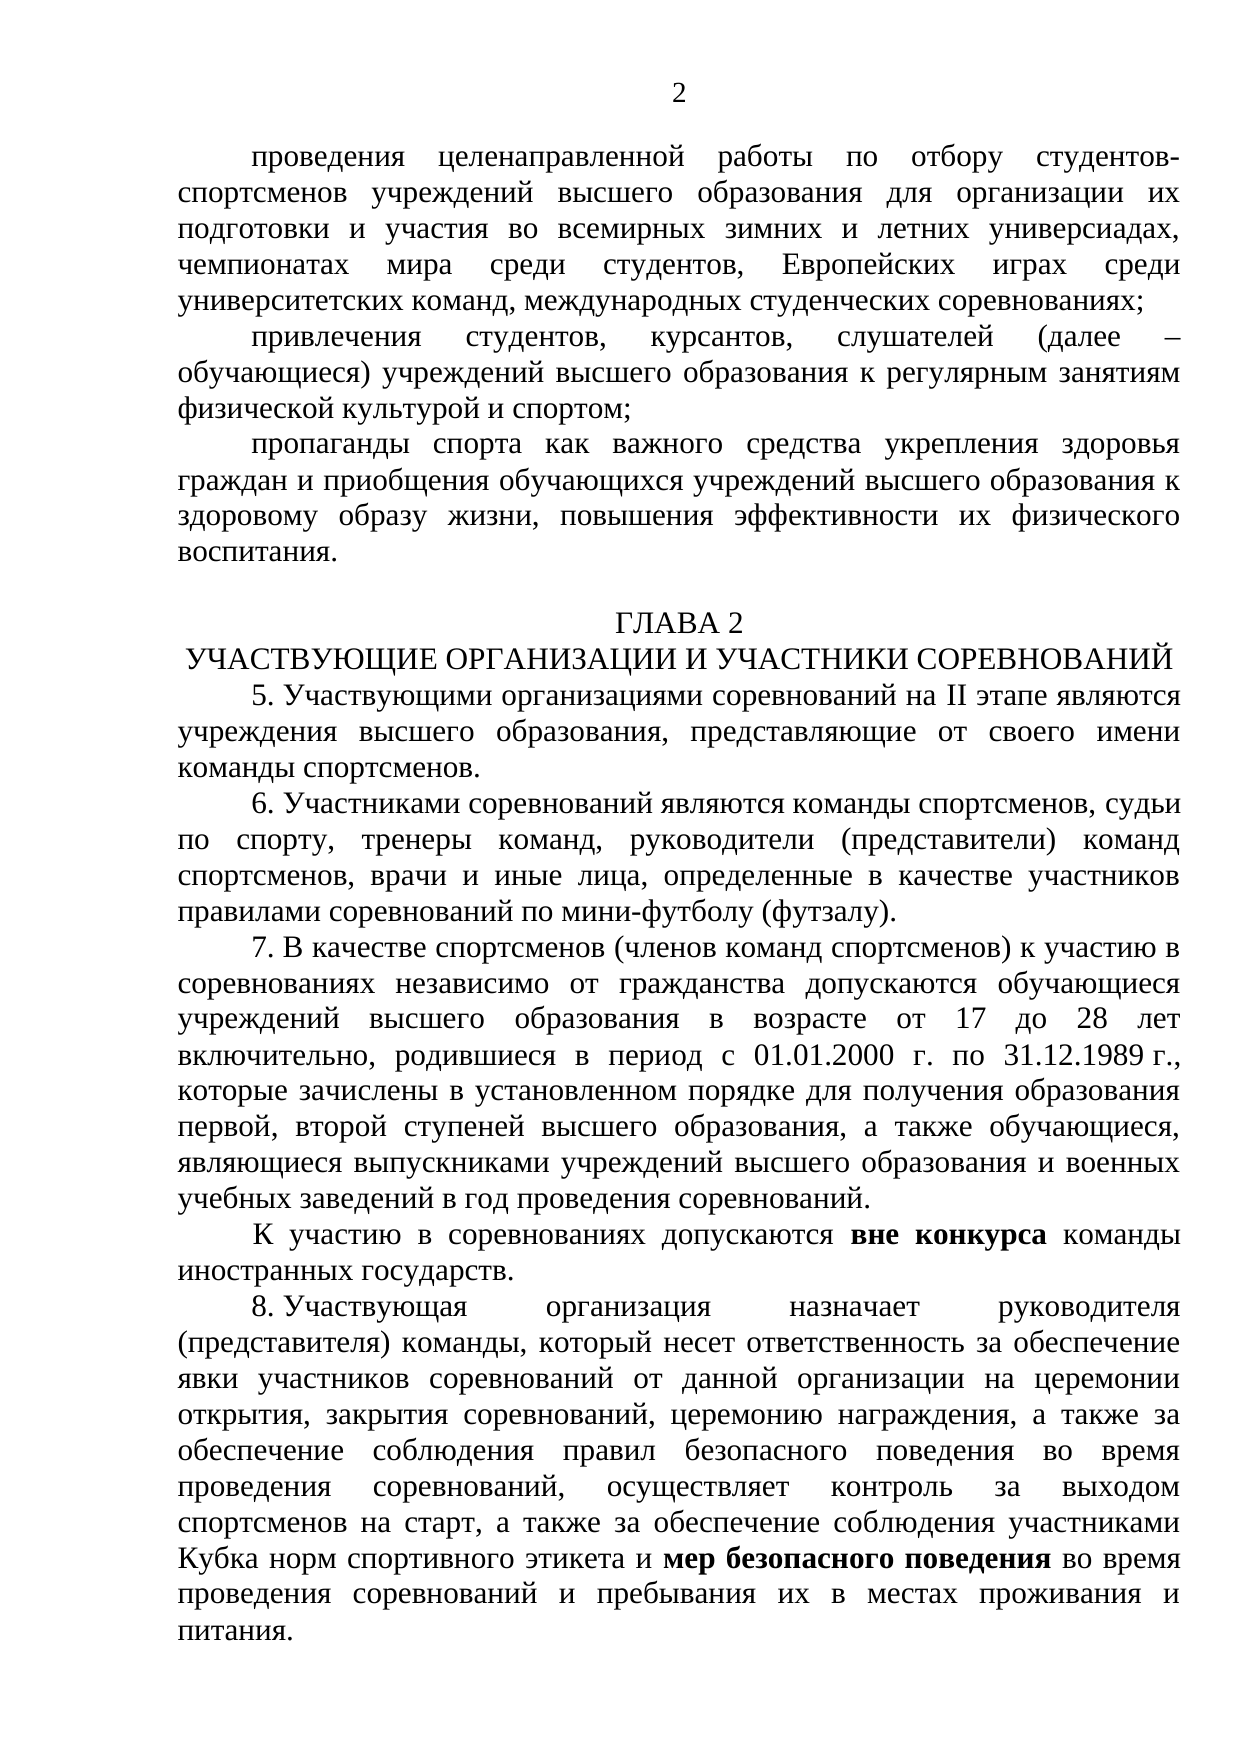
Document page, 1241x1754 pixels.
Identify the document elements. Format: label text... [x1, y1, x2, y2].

text 8. Участвующая организация назначает руководителя (представителя) команды, который несет ответственность за обеспечение явки участников соревнований от данной организации на церемонии открытия, закрытия соревнований, церемонию награждения, а также за обеспечение соблюдения правил безопасного поведения во время проведения соревнований, осуществляет контроль за выходом спортсменов на старт, а также за обеспечение соблюдения участниками Кубка норм спортивного этикета и мер безопасного поведения во время проведения соревнований и пребывания их в местах проживания и питания. [177, 1287, 1181, 1647]
text пропаганды спорта как важного средства укрепления здоровья граждан и приобщения обучающихся учреждений высшего образования к здоровому образу жизни, повышения эффективности их физического воспитания. [177, 425, 1181, 568]
text К участию в соревнованиях допускаются вне конкурса команды иностранных государств. [177, 1215, 1181, 1287]
text 5. Участвующими организациями соревнований на II этапе являются учреждения высшего образования, представляющие от своего имени команды спортсменов. [177, 676, 1181, 784]
text 7. В качестве спортсменов (членов команд спортсменов) к участию в соревнованиях независимо от гражданства допускаются обучающиеся учреждений высшего образования в возрасте от 17 до 28 лет включительно, родившиеся в период с 01.01.2000 г. по 31.12.1989 г., которые зачислены в установленном порядке для получения образования первой, второй ступеней высшего образования, а также обучающиеся, являющиеся выпускниками учреждений высшего образования и военных учебных заведений в год проведения соревнований. [177, 928, 1181, 1215]
text проведения целенаправленной работы по отбору студентов-спортсменов учреждений высшего образования для организации их подготовки и участия во всемирных зимних и летних универсиадах, чемпионатах мира среди студентов, Европейских играх среди университетских команд, международных студенческих соревнованиях; [177, 137, 1181, 317]
text привлечения студентов, курсантов, слушателей (далее – обучающиеся) учреждений высшего образования к регулярным занятиям физической культурой и спортом; [177, 317, 1181, 425]
text 6. Участниками соревнований являются команды спортсменов, судьи по спорту, тренеры команд, руководители (представители) команд спортсменов, врачи и иные лица, определенные в качестве участников правилами соревнований по мини-футболу (футзалу). [177, 784, 1181, 928]
text ГЛАВА 2 [177, 604, 1181, 640]
text УЧАСТВУЮЩИЕ ОРГАНИЗАЦИИ И УЧАСТНИКИ СОРЕВНОВАНИЙ [177, 640, 1181, 676]
